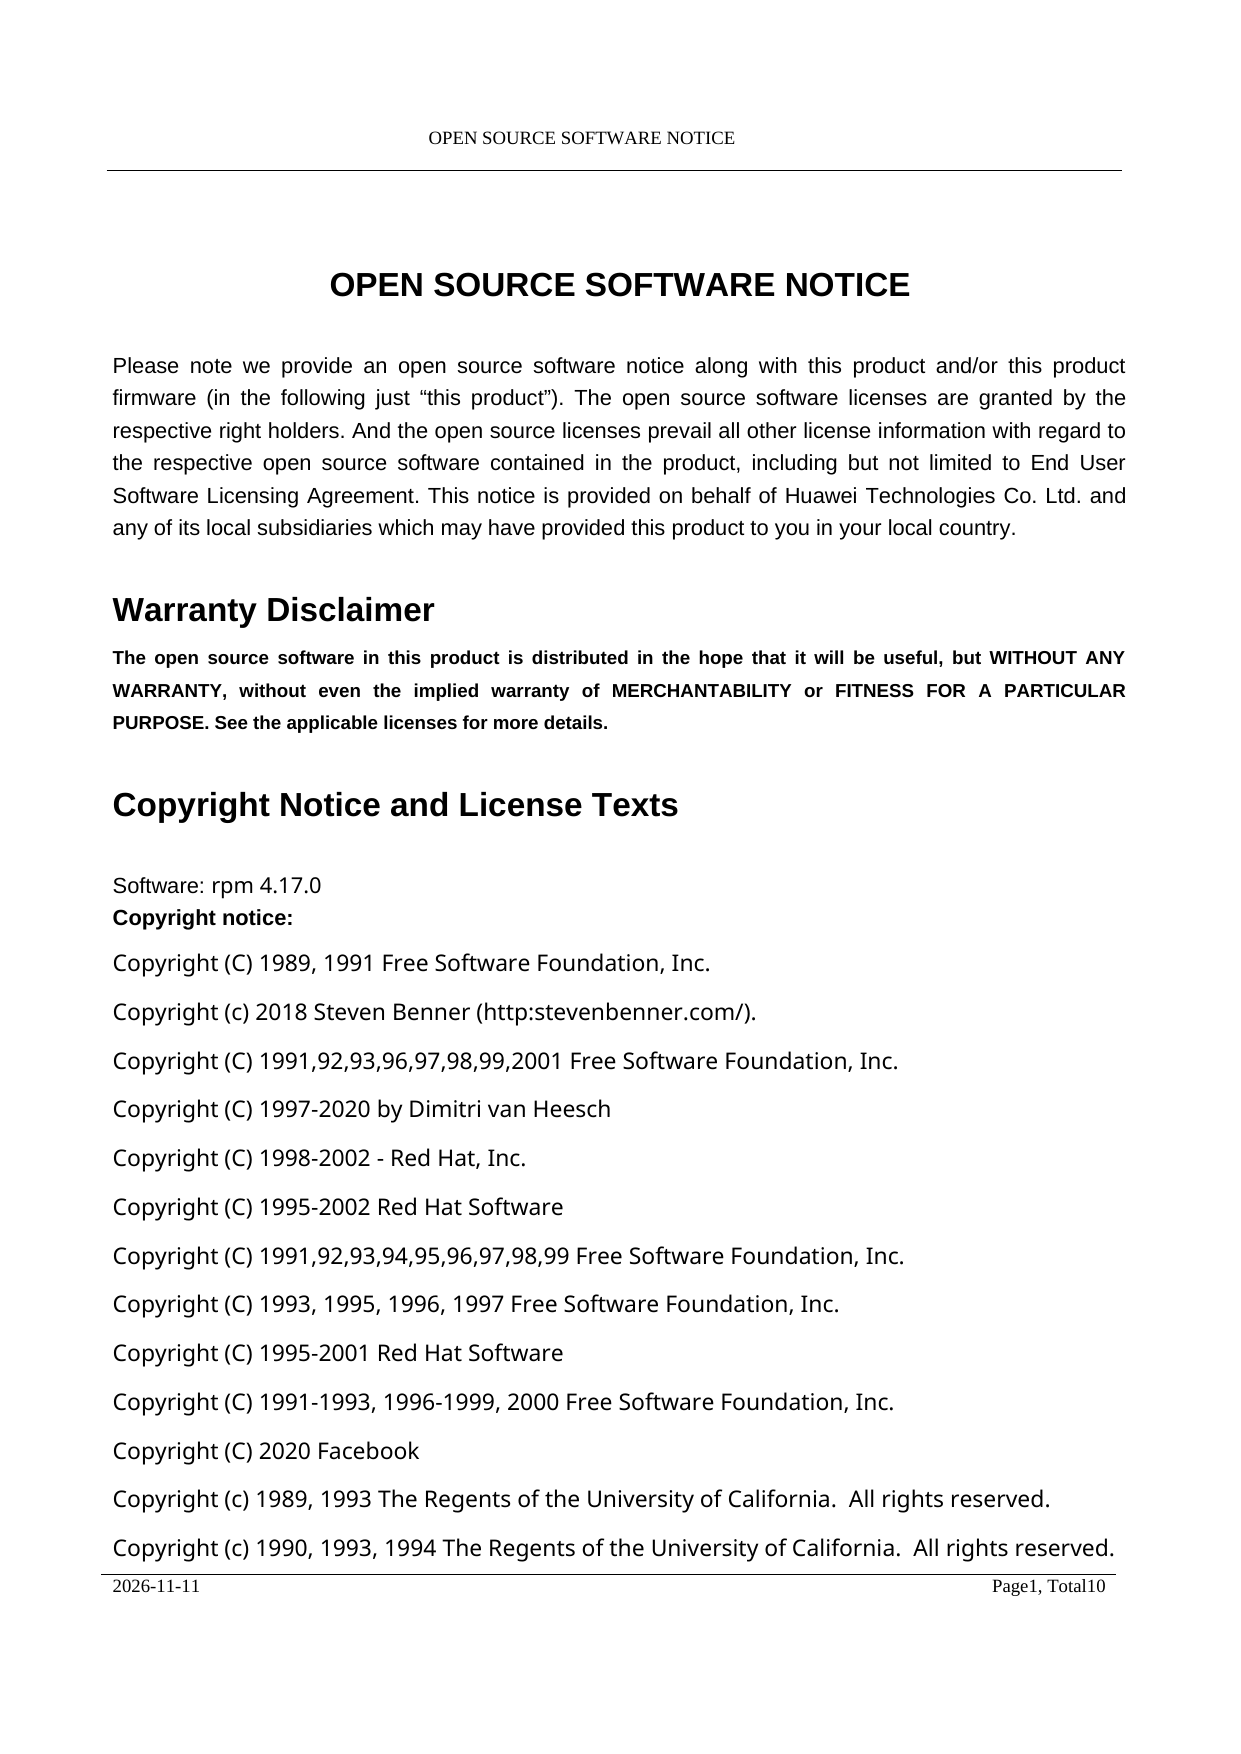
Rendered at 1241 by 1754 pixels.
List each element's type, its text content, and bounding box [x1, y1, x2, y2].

text OPEN SOURCE SOFTWARE NOTICE [112, 251, 1128, 316]
text Software: rpm 4.17.0 [112, 869, 1128, 901]
text Warranty Disclaimer [112, 576, 1128, 641]
text Copyright Notice and License Texts [112, 771, 1128, 836]
text Copyright notice: [112, 901, 1128, 934]
text The open source software in this product is distributed in the hope that it will be useful, but WITHOUT ANY WARRANTY, without even the implied warranty of MERCHANTABILITY or FITNESS FOR A PARTICULAR PURPOSE. See the applicable licenses for more details. [112, 641, 1128, 739]
text Please note we provide an open source software notice along with this product and/or this product firmware (in the following just “this product”). The open source software licenses are granted by the respective right holders. And the open source licenses prevail all other license information with regard to the respective open source software contained in the product, including but not limited to End User Software Licensing Agreement. This notice is provided on behalf of Huawei Technologies Co. Ltd. and any of its local subsidiaries which may have provided this product to you in your local country. [112, 349, 1128, 544]
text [112, 947, 1128, 1564]
